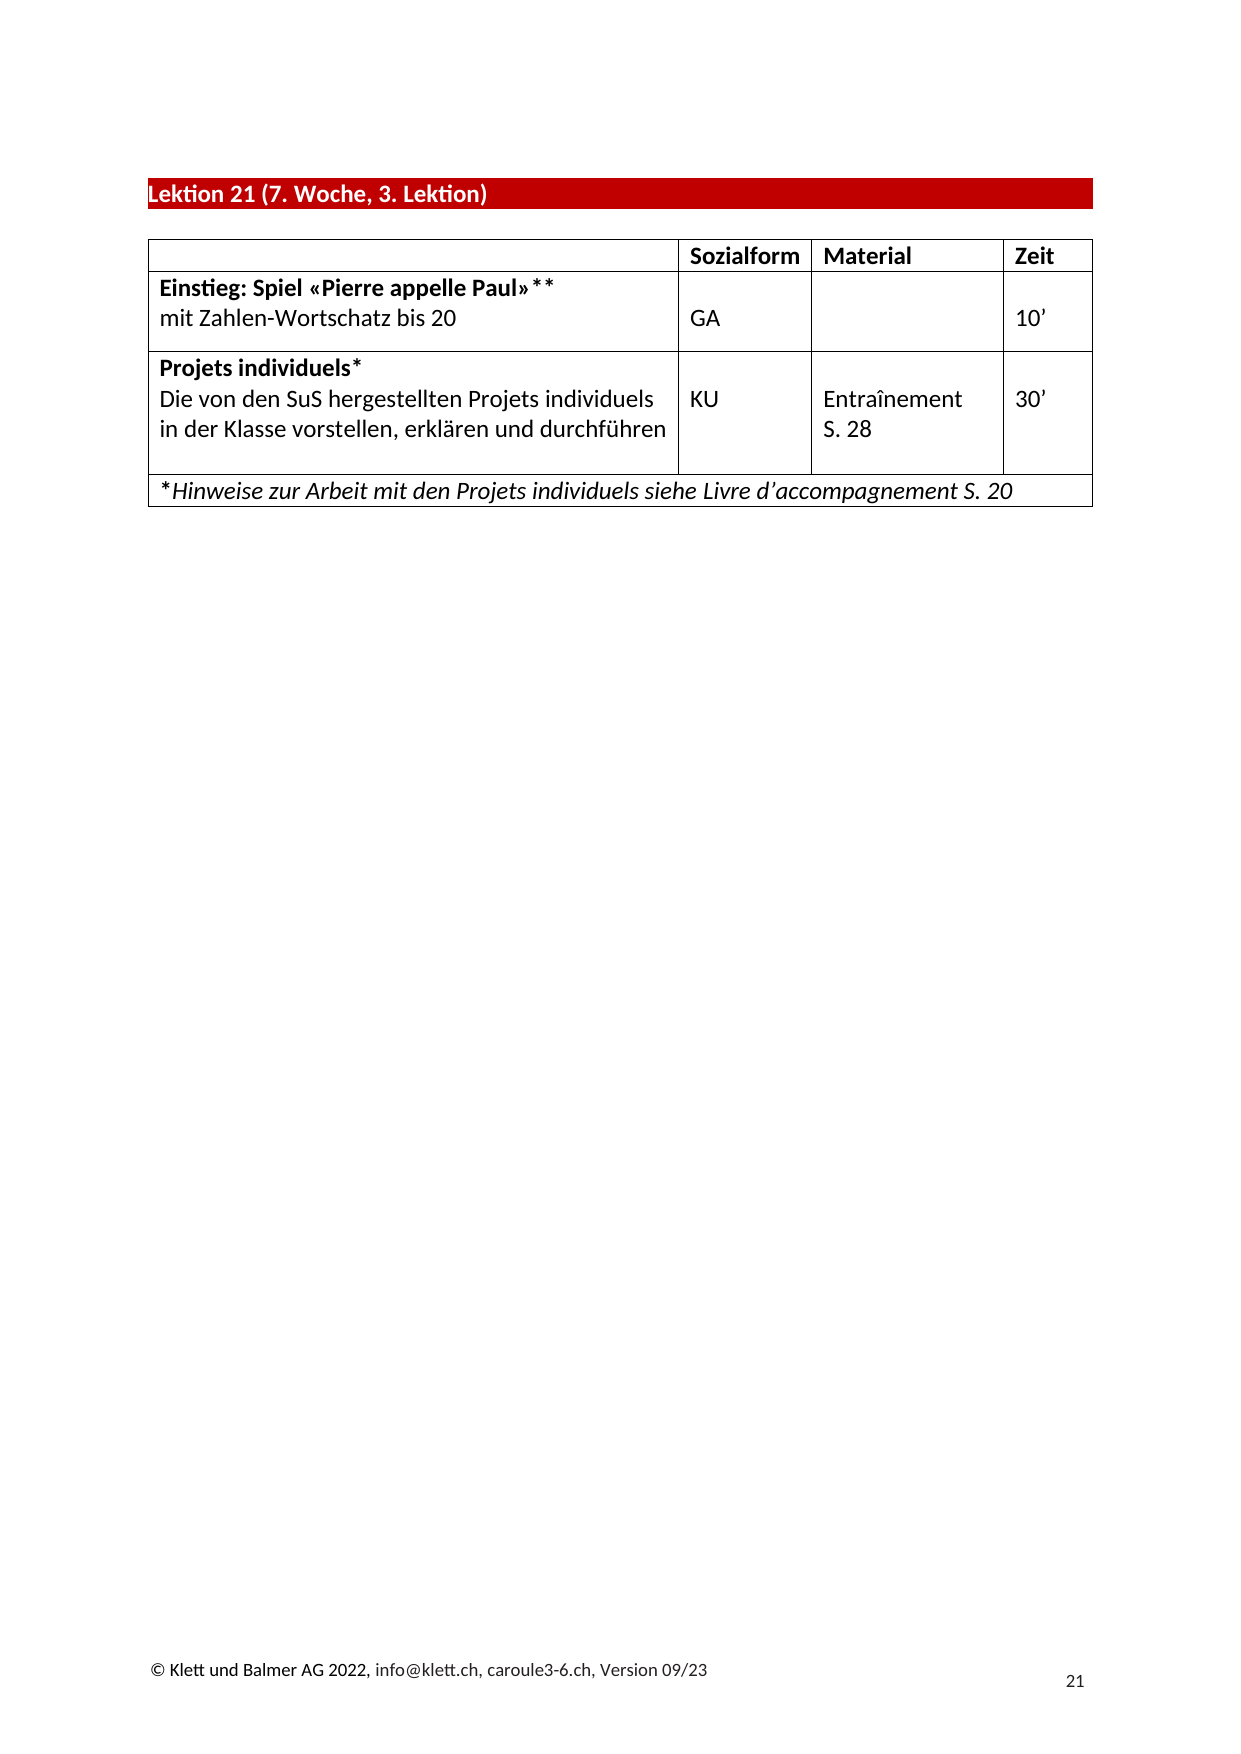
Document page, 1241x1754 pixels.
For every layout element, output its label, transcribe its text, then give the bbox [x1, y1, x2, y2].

table_cell [812, 272, 1003, 351]
table_cell Projets individuels* Die von den SuS hergestellten Projets individuels in der Klasse vorstellen, erklären und durchführen [149, 352, 678, 474]
table_header Sozialform [679, 240, 811, 271]
table_cell KU [679, 352, 811, 474]
table_header Material [812, 240, 1003, 271]
table_cell Einstieg: Spiel «Pierre appelle Paul»** mit Zahlen-Wortschatz bis 20 [149, 272, 678, 351]
table_cell 10’ [1004, 272, 1092, 351]
table_cell GA [679, 272, 811, 351]
text Lektion 21 (7. Woche, 3. Lektion) [148, 178, 1093, 209]
table_header [149, 240, 678, 271]
table_cell *Hinweise zur Arbeit mit den Projets individuels siehe Livre d’accompagnement S. 20 [149, 475, 1092, 506]
table_cell Entraînement S. 28 [812, 352, 1003, 474]
table_cell 30’ [1004, 352, 1092, 474]
table_header Zeit [1004, 240, 1092, 271]
